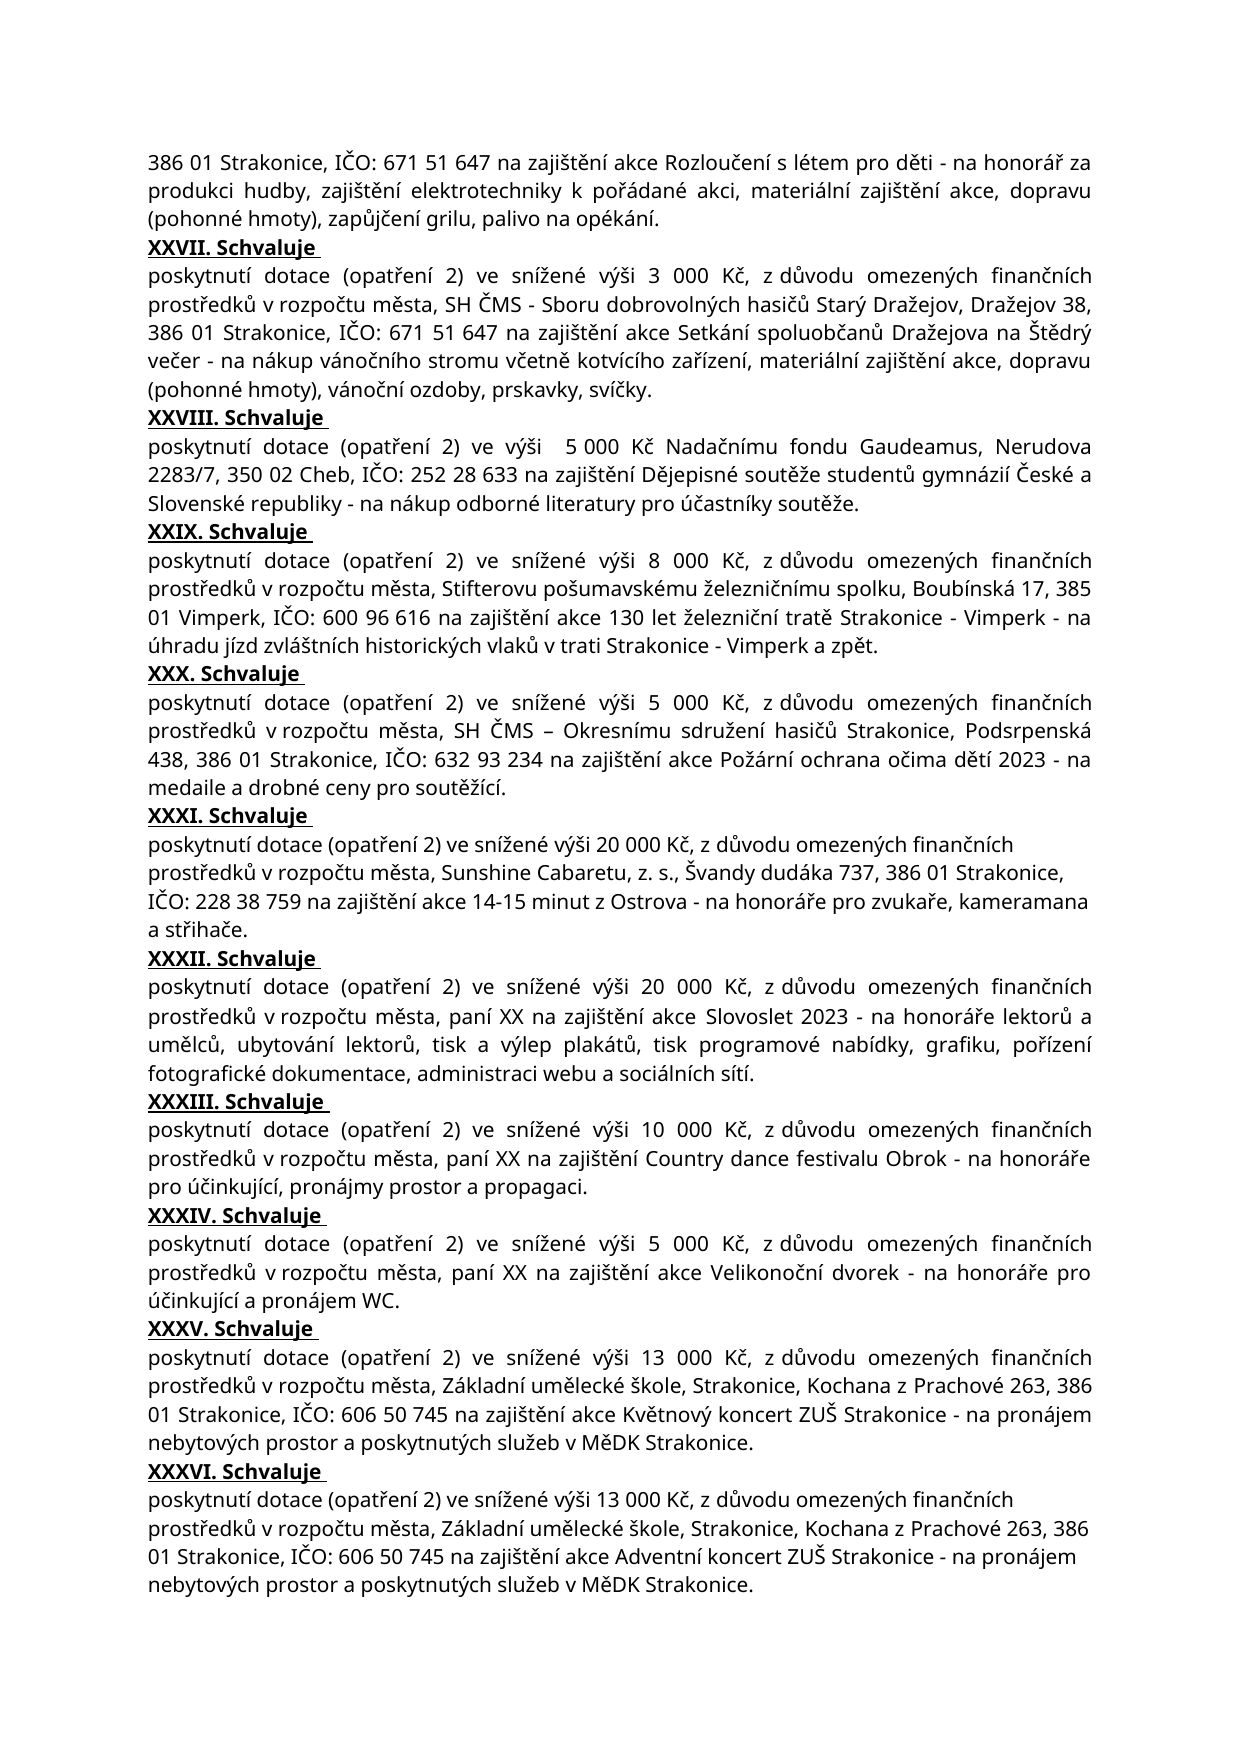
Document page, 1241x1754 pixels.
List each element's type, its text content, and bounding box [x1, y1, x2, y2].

subtitle XXVIII. Schvaluje [148, 403, 1093, 432]
text poskytnutí dotace (opatření 2) ve snížené výši 20 000 Kč, z důvodu omezených finančních prostředků v rozpočtu města, Sunshine Cabaretu, z. s., Švandy dudáka 737, 386 01 Strakonice, IČO: 228 38 759 na zajištění akce 14-15 minut z Ostrova - na honoráře pro zvukaře, kameramana a střihače. [148, 830, 1093, 944]
text poskytnutí dotace (opatření 2) ve snížené výši 13 000 Kč, z důvodu omezených finančních prostředků v rozpočtu města, Základní umělecké škole, Strakonice, Kochana z Prachové 263, 386 01 Strakonice, IČO: 606 50 745 na zajištění akce Adventní koncert ZUŠ Strakonice - na pronájem nebytových prostor a poskytnutých služeb v MěDK Strakonice. [148, 1485, 1093, 1599]
text poskytnutí dotace (opatření 2) ve výši 5 000 Kč Nadačnímu fondu Gaudeamus, Nerudova 2283/7, 350 02 Cheb, IČO: 252 28 633 na zajištění Dějepisné soutěže studentů gymnázií České a Slovenské republiky - na nákup odborné literatury pro účastníky soutěže. [148, 432, 1093, 517]
subtitle XXXVI. Schvaluje [148, 1457, 1093, 1485]
text poskytnutí dotace (opatření 2) ve snížené výši 8 000 Kč, z důvodu omezených finančních prostředků v rozpočtu města, Stifterovu pošumavskému železničnímu spolku, Boubínská 17, 385 01 Vimperk, IČO: 600 96 616 na zajištění akce 130 let železniční tratě Strakonice - Vimperk - na úhradu jízd zvláštních historických vlaků v trati Strakonice - Vimperk a zpět. [148, 546, 1093, 659]
subtitle XXXIII. Schvaluje [148, 1087, 1093, 1116]
text poskytnutí dotace (opatření 2) ve snížené výši 5 000 Kč, z důvodu omezených finančních prostředků v rozpočtu města, SH ČMS – Okresnímu sdružení hasičů Strakonice, Podsrpenská 438, 386 01 Strakonice, IČO: 632 93 234 na zajištění akce Požární ochrana očima dětí 2023 - na medaile a drobné ceny pro soutěžící. [148, 688, 1093, 802]
subtitle XXXI. Schvaluje [148, 802, 1093, 830]
subtitle XXXIV. Schvaluje [148, 1201, 1093, 1229]
subtitle XXXII. Schvaluje [148, 944, 1093, 972]
text poskytnutí dotace (opatření 2) ve snížené výši 3 000 Kč, z důvodu omezených finančních prostředků v rozpočtu města, SH ČMS - Sboru dobrovolných hasičů Starý Dražejov, Dražejov 38, 386 01 Strakonice, IČO: 671 51 647 na zajištění akce Setkání spoluobčanů Dražejova na Štědrý večer - na nákup vánočního stromu včetně kotvícího zařízení, materiální zajištění akce, dopravu (pohonné hmoty), vánoční ozdoby, prskavky, svíčky. [148, 261, 1093, 403]
subtitle XXX. Schvaluje [148, 659, 1093, 688]
text poskytnutí dotace (opatření 2) ve snížené výši 10 000 Kč, z důvodu omezených finančních prostředků v rozpočtu města, paní XX na zajištění Country dance festivalu Obrok - na honoráře pro účinkující, pronájmy prostor a propagaci. [148, 1116, 1093, 1201]
subtitle XXXV. Schvaluje [148, 1314, 1093, 1343]
text poskytnutí dotace (opatření 2) ve snížené výši 20 000 Kč, z důvodu omezených finančních prostředků v rozpočtu města, paní XX na zajištění akce Slovoslet 2023 - na honoráře lektorů a umělců, ubytování lektorů, tisk a výlep plakátů, tisk programové nabídky, grafiku, pořízení fotografické dokumentace, administraci webu a sociálních sítí. [148, 972, 1093, 1087]
text poskytnutí dotace (opatření 2) ve snížené výši 13 000 Kč, z důvodu omezených finančních prostředků v rozpočtu města, Základní umělecké škole, Strakonice, Kochana z Prachové 263, 386 01 Strakonice, IČO: 606 50 745 na zajištění akce Květnový koncert ZUŠ Strakonice - na pronájem nebytových prostor a poskytnutých služeb v MěDK Strakonice. [148, 1343, 1093, 1457]
text poskytnutí dotace (opatření 2) ve snížené výši 5 000 Kč, z důvodu omezených finančních prostředků v rozpočtu města, paní XX na zajištění akce Velikonoční dvorek - na honoráře pro účinkující a pronájem WC. [148, 1229, 1093, 1314]
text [148, 148, 1093, 233]
subtitle XXIX. Schvaluje [148, 517, 1093, 546]
subtitle XXVII. Schvaluje [148, 233, 1093, 261]
